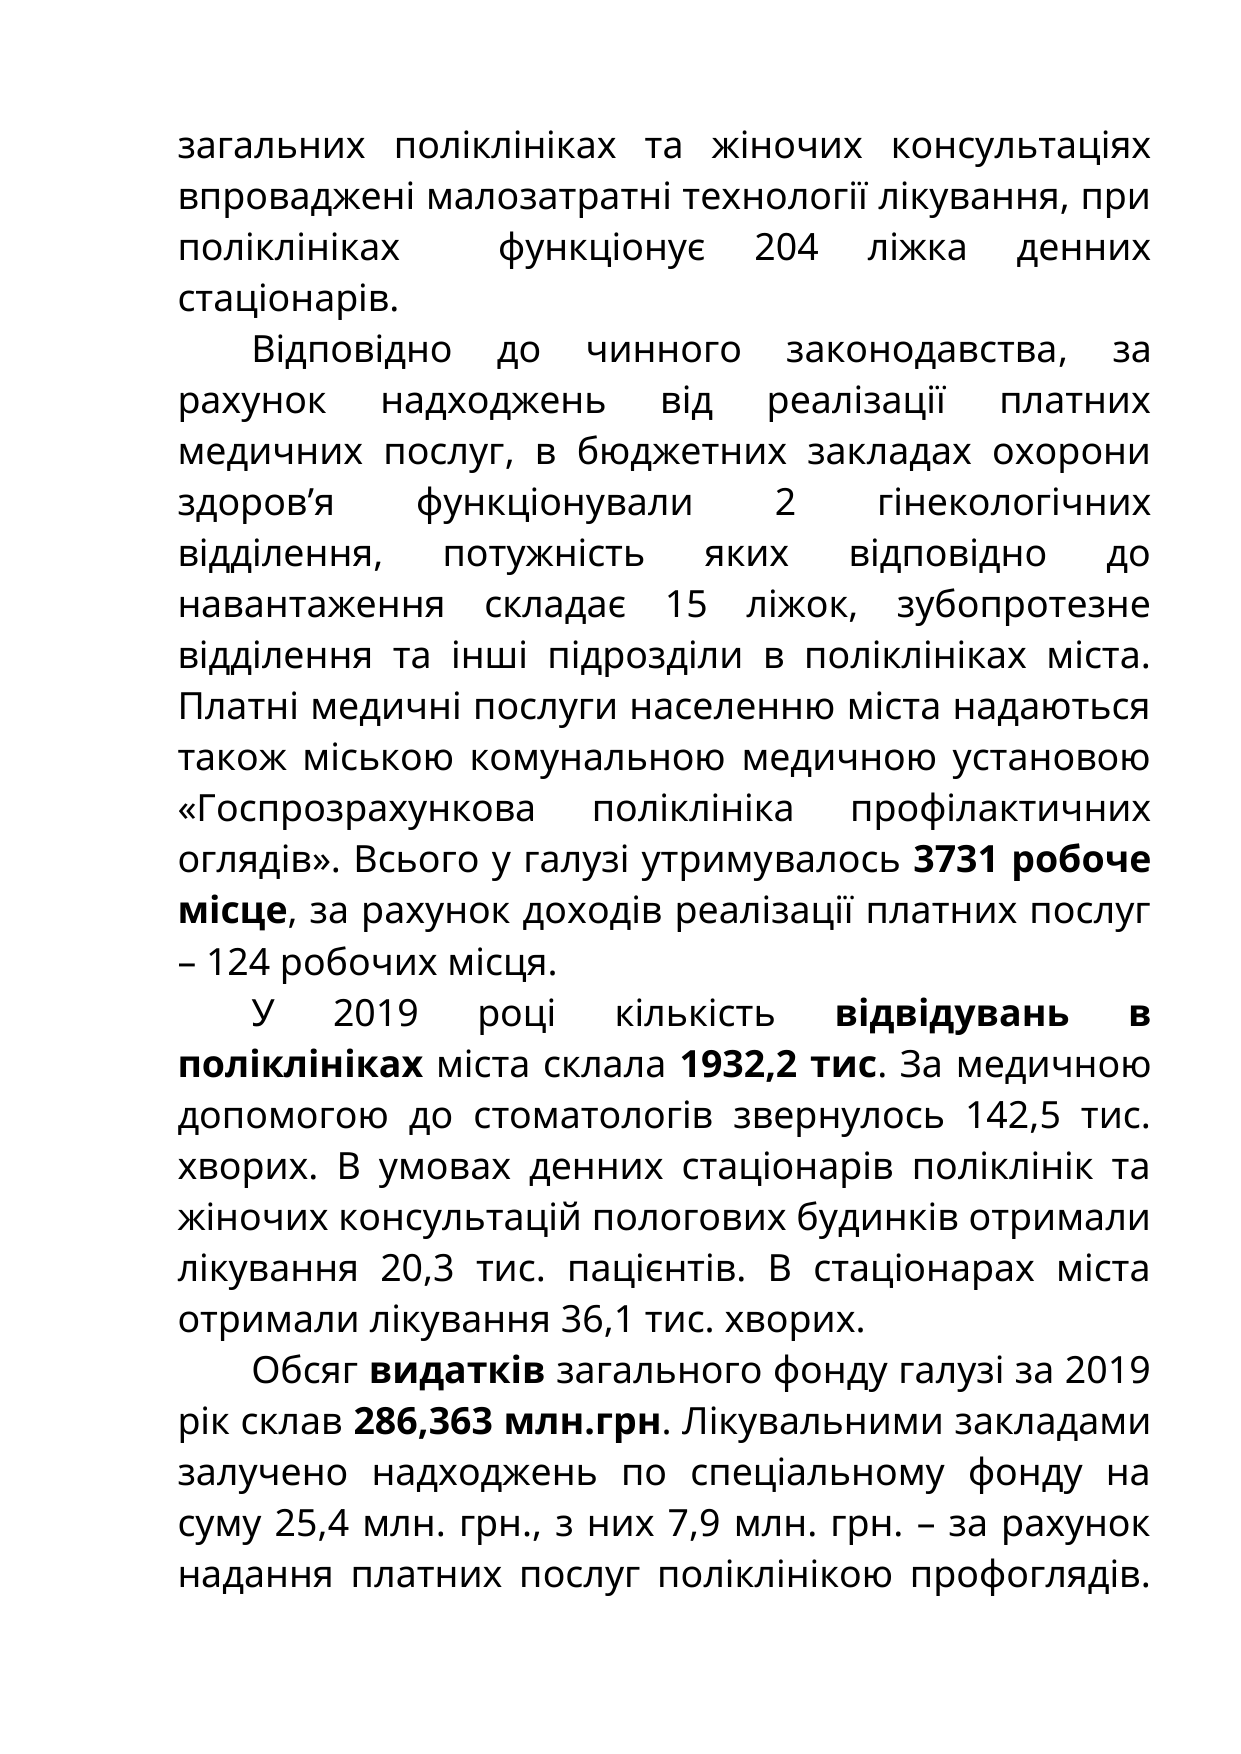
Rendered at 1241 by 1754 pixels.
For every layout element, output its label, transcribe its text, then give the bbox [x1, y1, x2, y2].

text У 2019 році кількість відвідувань в поліклініках міста склала 1932,2 тис. За медичною допомогою до стоматологів звернулось 142,5 тис. хворих. В умовах денних стаціонарів поліклінік та жіночих консультацій пологових будинків отримали лікування 20,3 тис. пацієнтів. В стаціонарах міста отримали лікування 36,1 тис. хворих. [177, 986, 1152, 1343]
text Відповідно до чинного законодавства, за рахунок надходжень від реалізації платних медичних послуг, в бюджетних закладах охорони здоров’я функціонували 2 гінекологічних відділення, потужність яких відповідно до навантаження складає 15 ліжок, зубопротезне відділення та інші підрозділи в поліклініках міста. Платні медичні послуги населенню міста надаються також міською комунальною медичною установою «Госпрозрахункова поліклініка профілактичних оглядів». Всього у галузі утримувалось 3731 робоче місце, за рахунок доходів реалізації платних послуг – 124 робочих місця. [177, 322, 1152, 986]
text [177, 118, 1152, 322]
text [177, 1343, 1152, 1598]
